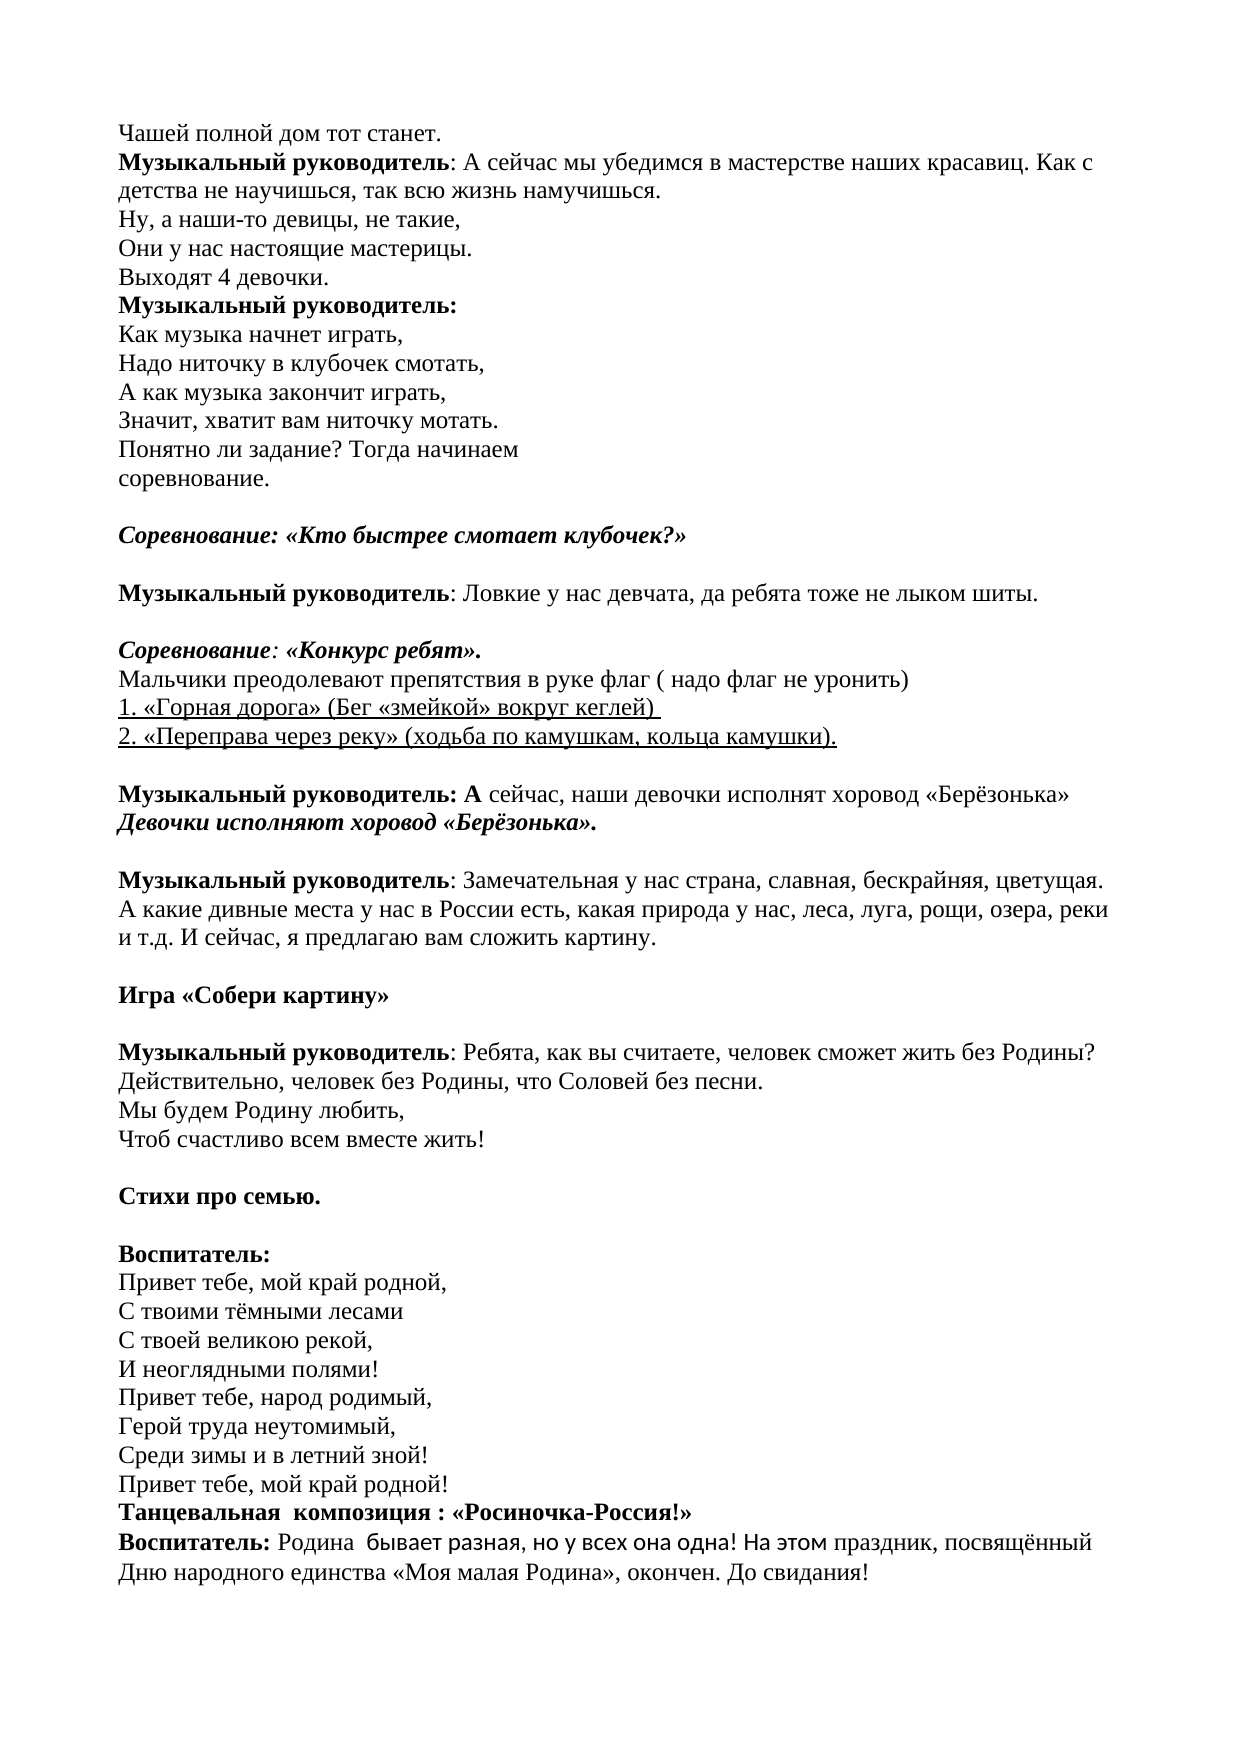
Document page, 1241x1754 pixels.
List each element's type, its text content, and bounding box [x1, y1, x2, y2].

text Музыкальный руководитель: Ловкие у нас девчата, да ребята тоже не лыком шиты. [118, 549, 1122, 635]
text Воспитатель: Привет тебе, мой край родной, С твоими тёмными лесами С твоей великою рекой, И неоглядными полями! Привет тебе, народ родимый, Герой труда неутомимый, Среди зимы и в летний зной! Привет тебе, мой край родной! Танцевальная композиция : «Росиночка-Россия!» [118, 1210, 1122, 1526]
text Музыкальный руководитель: Ребята, как вы считаете, человек сможет жить без Родины? Действительно, человек без Родины, что Соловей без песни. [118, 1009, 1122, 1095]
text Воспитатель: Родина бывает разная, но у всех она одна! На этом праздник, посвящённый Дню народного единства «Моя малая Родина», окончен. До свидания! [118, 1526, 1122, 1613]
text Чтоб счастливо всем вместе жить! [118, 1124, 1122, 1152]
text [118, 118, 1122, 233]
text Мы будем Родину любить, [118, 1095, 1122, 1124]
text Игра «Собери картину» [118, 980, 1122, 1009]
text Соревнование: «Кто быстрее смотает клубочек?» [118, 492, 1122, 549]
text Они у нас настоящие мастерицы. Выходят 4 девочки. Музыкальный руководитель: Как музыка начнет играть, Надо ниточку в клубочек смотать, А как музыка закончит играть, Значит, хватит вам ниточку мотать. Понятно ли задание? Тогда начинаем соревнование. [118, 233, 1122, 492]
text Стихи про семью. [118, 1181, 1122, 1210]
text Соревнование: «Конкурс ребят». Мальчики преодолевают препятствия в руке флаг ( надо флаг не уронить) 1. «Горная дорога» (Бег «змейкой» вокруг кеглей) 2. «Переправа через реку» (ходьба по камушкам, кольца камушки). Музыкальный руководитель: А сейчас, наши девочки исполнят хоровод «Берёзонька» Девочки исполняют хоровод «Берёзонька». Музыкальный руководитель: Замечательная у нас страна, славная, бескрайняя, цветущая. А какие дивные места у нас в России есть, какая природа у нас, леса, луга, рощи, озера, реки и т.д. И сейчас, я предлагаю вам сложить картину. [118, 635, 1122, 951]
